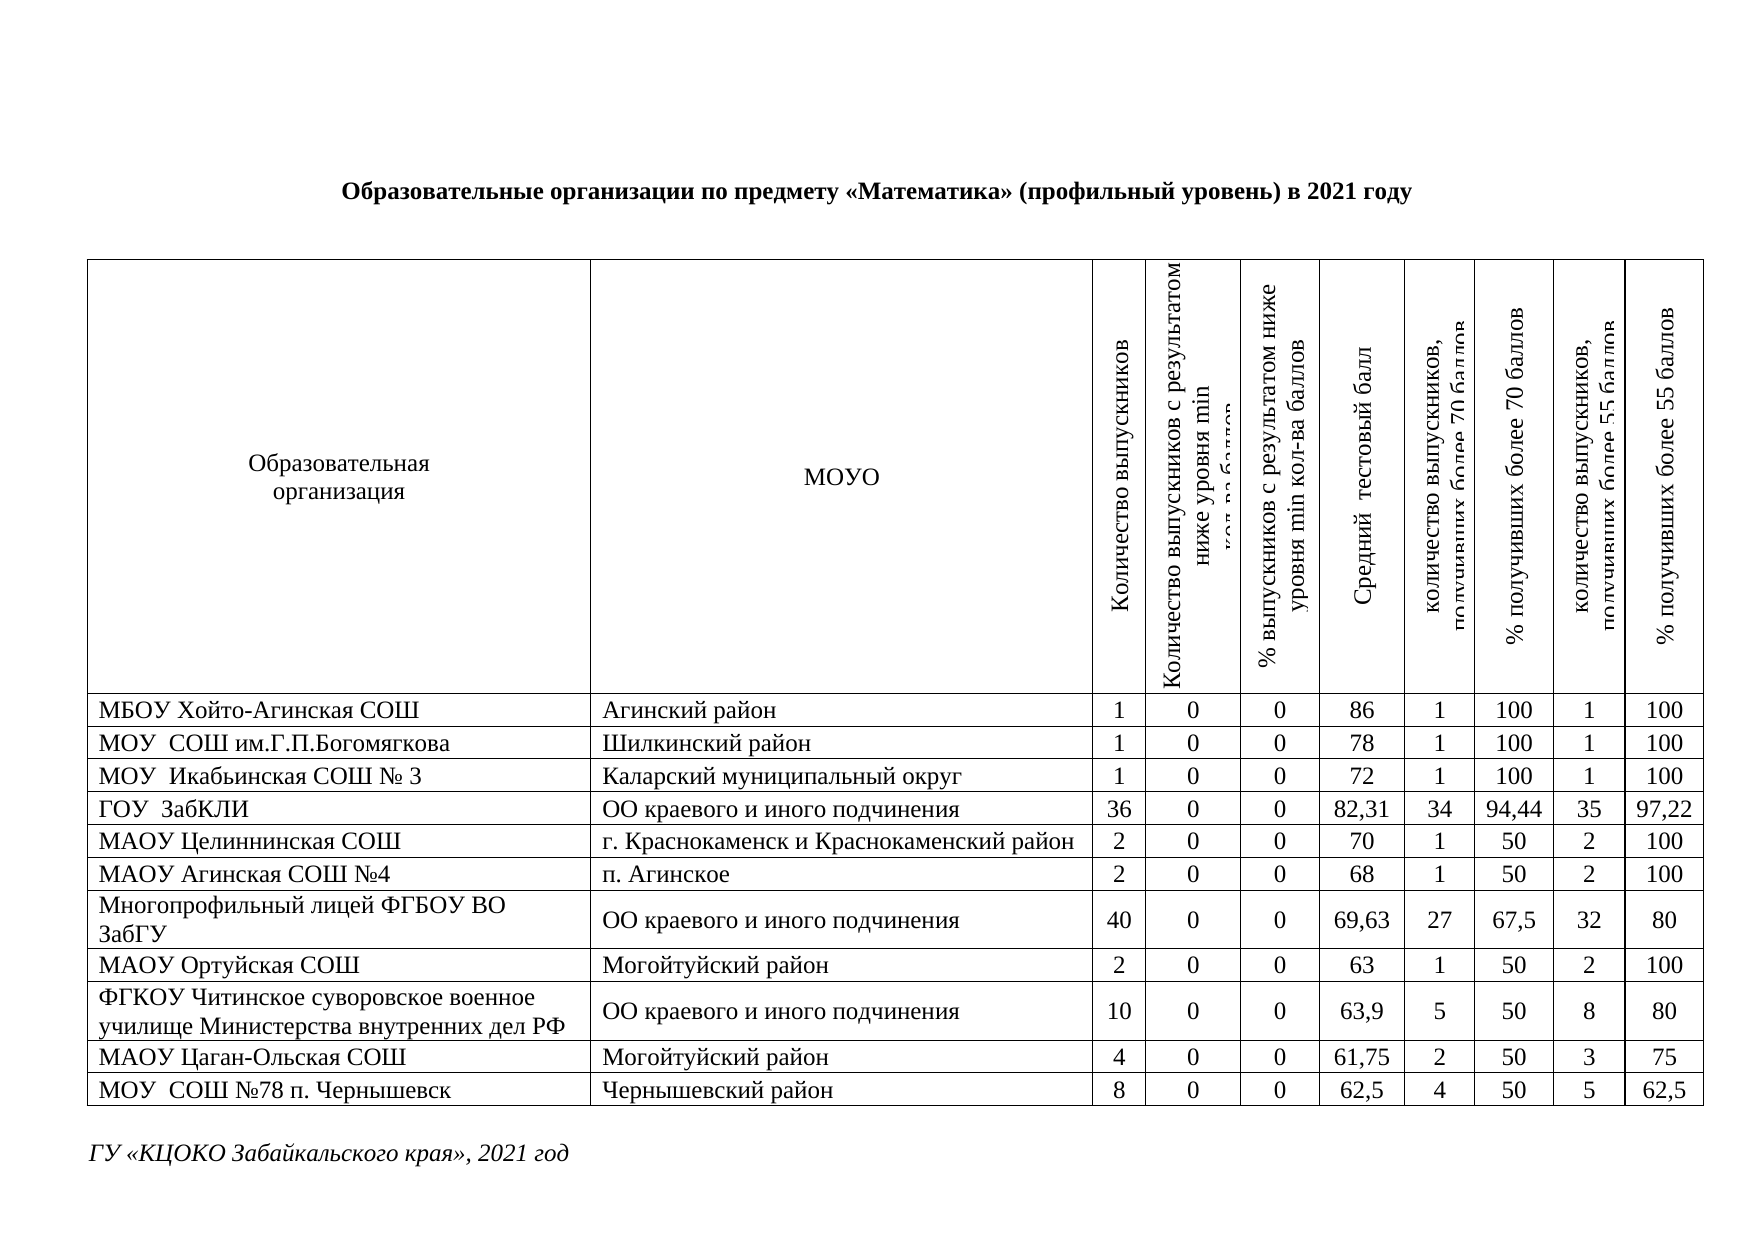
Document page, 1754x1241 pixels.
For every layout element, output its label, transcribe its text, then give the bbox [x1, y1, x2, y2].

table_cell 0 [1241, 982, 1319, 1039]
table_cell 75 [1626, 1041, 1703, 1072]
table_cell 32 [1554, 891, 1624, 948]
table_cell 68 [1320, 858, 1404, 889]
table_cell 100 [1626, 759, 1703, 791]
table_cell 8 [1554, 982, 1624, 1039]
table_cell 50 [1475, 1073, 1553, 1105]
table_header количество выпускников, получивших более 70 баллов [1405, 260, 1474, 693]
table_cell МАОУ Целиннинская СОШ [88, 825, 590, 857]
table_cell 0 [1146, 858, 1240, 889]
table_cell 36 [1093, 792, 1145, 824]
table_cell МОУ СОШ №78 п. Чернышевск [88, 1073, 590, 1105]
table_cell 0 [1146, 949, 1240, 981]
table_cell 80 [1626, 982, 1703, 1039]
table_cell п. Агинское [591, 858, 1092, 889]
table_cell 1 [1554, 727, 1624, 758]
table_cell 70 [1320, 825, 1404, 857]
table_cell 1 [1405, 727, 1474, 758]
table_cell Могойтуйский район [591, 1041, 1092, 1072]
table_cell Чернышевский район [591, 1073, 1092, 1105]
table_cell 50 [1475, 825, 1553, 857]
table_cell 100 [1475, 759, 1553, 791]
table_cell 0 [1146, 982, 1240, 1039]
table_cell 1 [1554, 759, 1624, 791]
table_cell 72 [1320, 759, 1404, 791]
table_cell ОО краевого и иного подчинения [591, 982, 1092, 1039]
table_cell 5 [1554, 1073, 1624, 1105]
table_cell 1 [1405, 949, 1474, 981]
table_cell 0 [1241, 792, 1319, 824]
table_header Количество выпускников [1093, 260, 1145, 693]
table_cell 35 [1554, 792, 1624, 824]
table_header % получивших более 55 баллов [1626, 260, 1703, 693]
table_cell 0 [1146, 759, 1240, 791]
table_cell 2 [1554, 949, 1624, 981]
table_cell ГОУ ЗабКЛИ [88, 792, 590, 824]
table_cell 100 [1475, 694, 1553, 726]
table_cell 80 [1626, 891, 1703, 948]
table_header Образовательная организация [88, 260, 590, 693]
table_cell МОУ Икабьинская СОШ № 3 [88, 759, 590, 791]
table_cell МАОУ Цаган-Ольская СОШ [88, 1041, 590, 1072]
table_cell 62,5 [1320, 1073, 1404, 1105]
table_cell 0 [1241, 949, 1319, 981]
table_cell МАОУ Ортуйская СОШ [88, 949, 590, 981]
table_header % получивших более 70 баллов [1475, 260, 1553, 693]
table_cell 82,31 [1320, 792, 1404, 824]
table_cell 4 [1093, 1041, 1145, 1072]
table_cell 1 [1405, 858, 1474, 889]
table_cell 8 [1093, 1073, 1145, 1105]
table_cell 0 [1146, 891, 1240, 948]
table_cell 2 [1093, 949, 1145, 981]
table_cell 63 [1320, 949, 1404, 981]
table_cell 0 [1241, 759, 1319, 791]
table_cell 2 [1405, 1041, 1474, 1072]
table_cell МАОУ Агинская СОШ №4 [88, 858, 590, 889]
table_cell ФГКОУ Читинское суворовское военное училище Министерства внутренних дел РФ [88, 982, 590, 1039]
table_cell Многопрофильный лицей ФГБОУ ВО ЗабГУ [88, 891, 590, 948]
table_cell 78 [1320, 727, 1404, 758]
table_cell 5 [1405, 982, 1474, 1039]
table_cell 34 [1405, 792, 1474, 824]
table_cell г. Краснокаменск и Краснокаменский район [591, 825, 1092, 857]
table_cell 0 [1146, 1041, 1240, 1072]
table_cell 86 [1320, 694, 1404, 726]
table_cell 0 [1241, 858, 1319, 889]
table_cell 50 [1475, 858, 1553, 889]
table_cell 40 [1093, 891, 1145, 948]
table_cell 97,22 [1626, 792, 1703, 824]
table_cell МОУ СОШ им.Г.П.Богомягкова [88, 727, 590, 758]
table_cell 63,9 [1320, 982, 1404, 1039]
table_header Количество выпускников с результатом ниже уровня min кол-ва баллов [1146, 260, 1240, 693]
table_cell 2 [1554, 825, 1624, 857]
table_cell 0 [1241, 694, 1319, 726]
table_cell 1 [1093, 694, 1145, 726]
table_header МОУО [591, 260, 1092, 693]
table_cell ОО краевого и иного подчинения [591, 792, 1092, 824]
table_cell ОО краевого и иного подчинения [591, 891, 1092, 948]
table_cell 0 [1146, 727, 1240, 758]
table_cell 100 [1626, 694, 1703, 726]
table_cell 27 [1405, 891, 1474, 948]
table_cell 100 [1626, 825, 1703, 857]
table_cell 100 [1475, 727, 1553, 758]
table_cell 62,5 [1626, 1073, 1703, 1105]
table_cell Каларский муниципальный округ [591, 759, 1092, 791]
table_cell 10 [1093, 982, 1145, 1039]
table_cell 0 [1241, 1073, 1319, 1105]
table_cell 0 [1241, 825, 1319, 857]
table_cell 94,44 [1475, 792, 1553, 824]
table_cell 1 [1405, 825, 1474, 857]
table_cell МБОУ Хойто-Агинская СОШ [88, 694, 590, 726]
table_cell 1 [1405, 759, 1474, 791]
table_cell 1 [1093, 759, 1145, 791]
text Образовательные организации по предмету «Математика» (профильный уровень) в 2021 году [89, 176, 1665, 205]
table_cell 1 [1554, 694, 1624, 726]
table_cell 0 [1146, 694, 1240, 726]
table_cell 3 [1554, 1041, 1624, 1072]
table_cell 2 [1093, 825, 1145, 857]
table_cell Шилкинский район [591, 727, 1092, 758]
table_cell 67,5 [1475, 891, 1553, 948]
table_cell 69,63 [1320, 891, 1404, 948]
table_cell 61,75 [1320, 1041, 1404, 1072]
table_cell 50 [1475, 949, 1553, 981]
table_cell 2 [1554, 858, 1624, 889]
table_cell 50 [1475, 982, 1553, 1039]
table_cell 100 [1626, 949, 1703, 981]
table_cell 0 [1146, 792, 1240, 824]
table_cell 0 [1146, 825, 1240, 857]
table_cell 0 [1241, 727, 1319, 758]
table_cell 0 [1146, 1073, 1240, 1105]
table_cell 0 [1241, 891, 1319, 948]
table_header % выпускников с результатом ниже уровня min кол-ва баллов [1241, 260, 1319, 693]
table_cell 2 [1093, 858, 1145, 889]
table_header количество выпускников, получивших более 55 баллов [1554, 260, 1624, 693]
table_cell Агинский район [591, 694, 1092, 726]
table_cell 50 [1475, 1041, 1553, 1072]
table_cell 100 [1626, 727, 1703, 758]
table_cell Могойтуйский район [591, 949, 1092, 981]
table_cell 100 [1626, 858, 1703, 889]
table_cell 0 [1241, 1041, 1319, 1072]
table_cell 1 [1405, 694, 1474, 726]
table_cell 1 [1093, 727, 1145, 758]
table_header Средний тестовый балл [1320, 260, 1404, 693]
table_cell 4 [1405, 1073, 1474, 1105]
